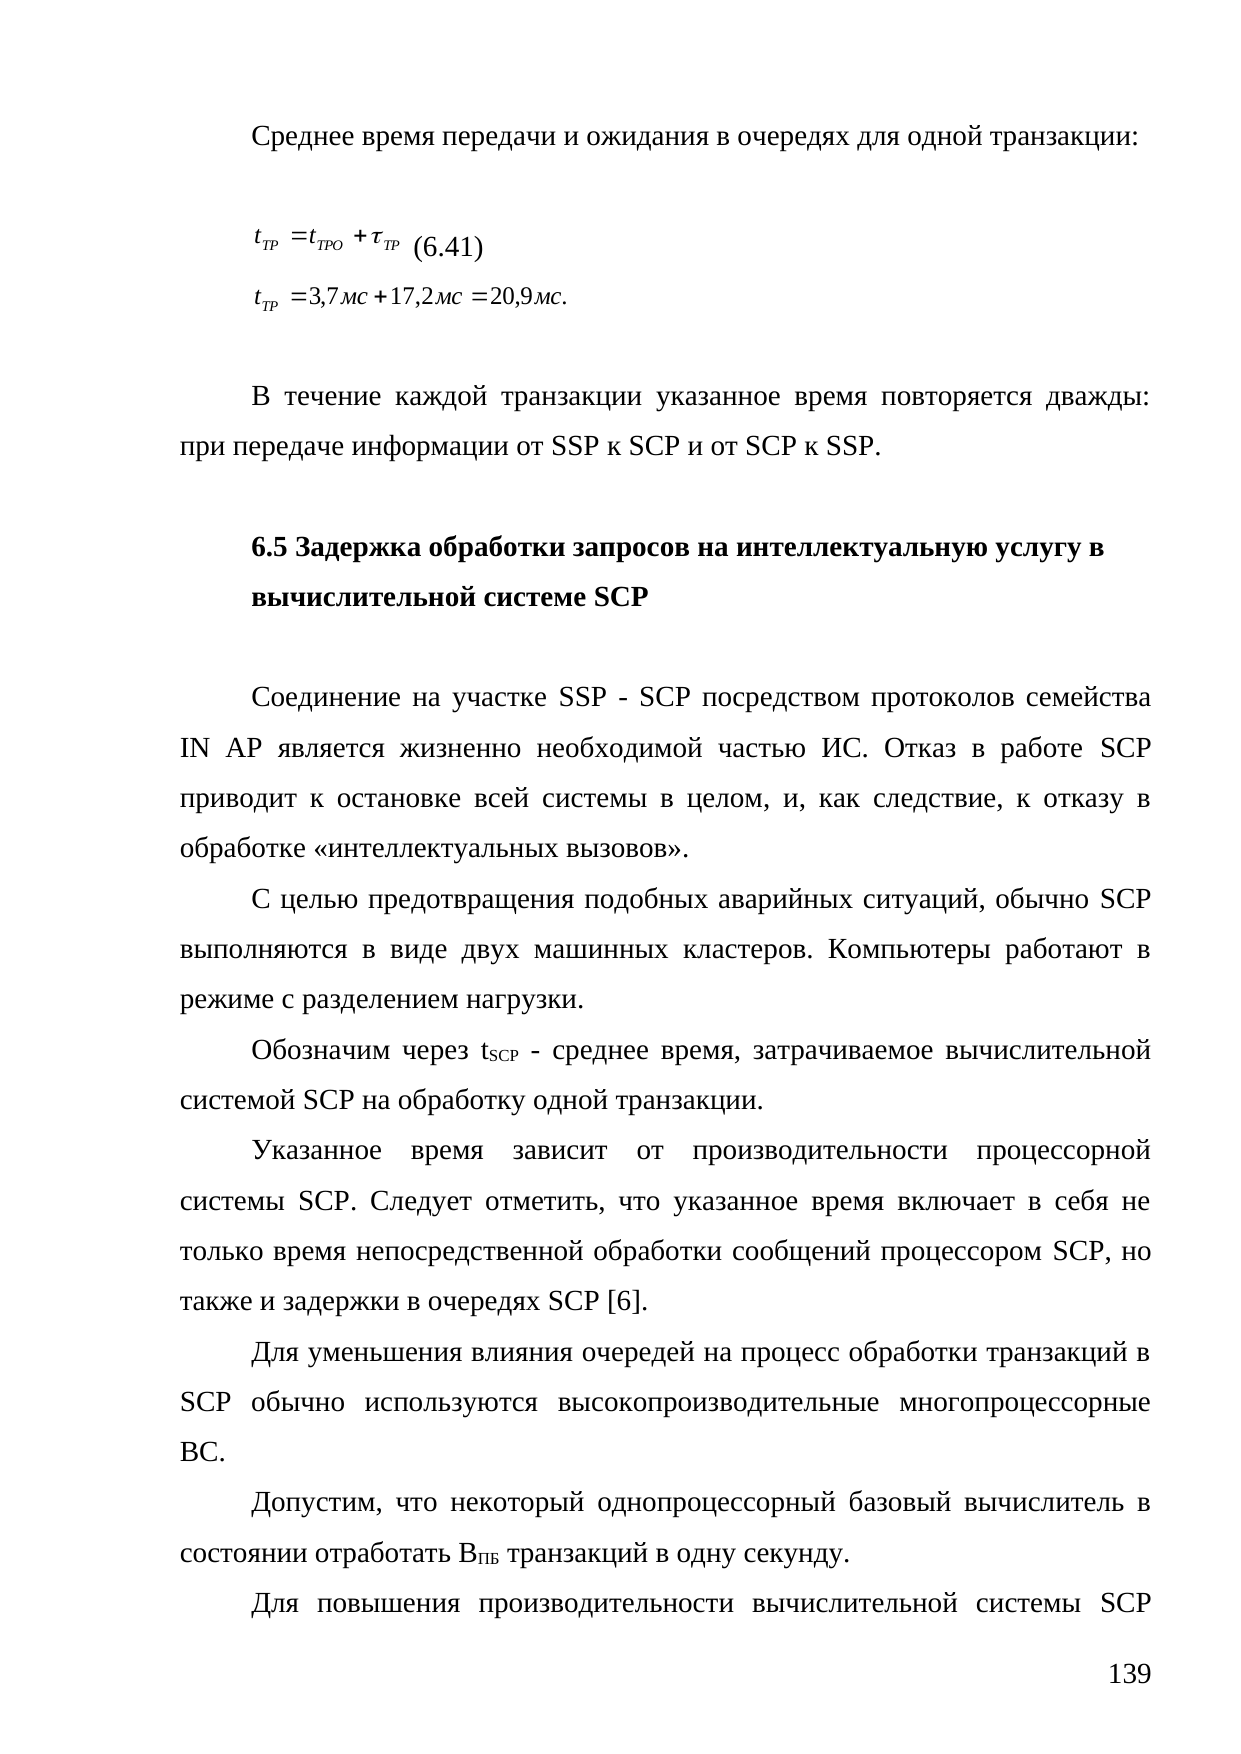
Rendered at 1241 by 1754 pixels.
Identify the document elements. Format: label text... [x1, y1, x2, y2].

text Допустим, что некоторый однопроцессорный базовый вычислитель в состоянии отработать ВПБ транзакций в одну секунду. [179, 1484, 1151, 1568]
text 6.5 Задержка обработки запросов на интеллектуальную услугу в вычислительной системе SCP [251, 529, 1151, 612]
text Обозначим через tSCP - среднее время, затрачиваемое вычислительной системой SCP на обработку одной транзакции. [179, 1032, 1151, 1116]
text Для уменьшения влияния очередей на процесс обработки транзакций в SCP обычно используются высокопроизводительные многопроцессорные ВС. [179, 1334, 1151, 1468]
text С целью предотвращения подобных аварийных ситуаций, обычно SCP выполняются в виде двух машинных кластеров. Компьютеры работают в режиме с разделением нагрузки. [179, 881, 1151, 1015]
text Указанное время зависит от производительности процессорной системы SCP. Следует отметить, что указанное время включает в себя не только время непосредственной обработки сообщений процессором SCP, но также и задержки в очередях SCP [6]. [179, 1132, 1151, 1317]
text Среднее время передачи и ожидания в очередях для одной транзакции: [179, 118, 1151, 152]
text (6.41) [179, 219, 1151, 263]
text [179, 1585, 1152, 1619]
text Соединение на участке SSP - SCP посредством протоколов семейства IN АР является жизненно необходимой частью ИС. Отказ в работе SCP приводит к остановке всей системы в целом, и, как следствие, к отказу в обработке «интеллектуальных вызовов». [179, 679, 1151, 864]
text В течение каждой транзакции указанное время повторяется дважды: при передаче информации от SSP к SCP и от SCP к SSP. [179, 378, 1151, 462]
